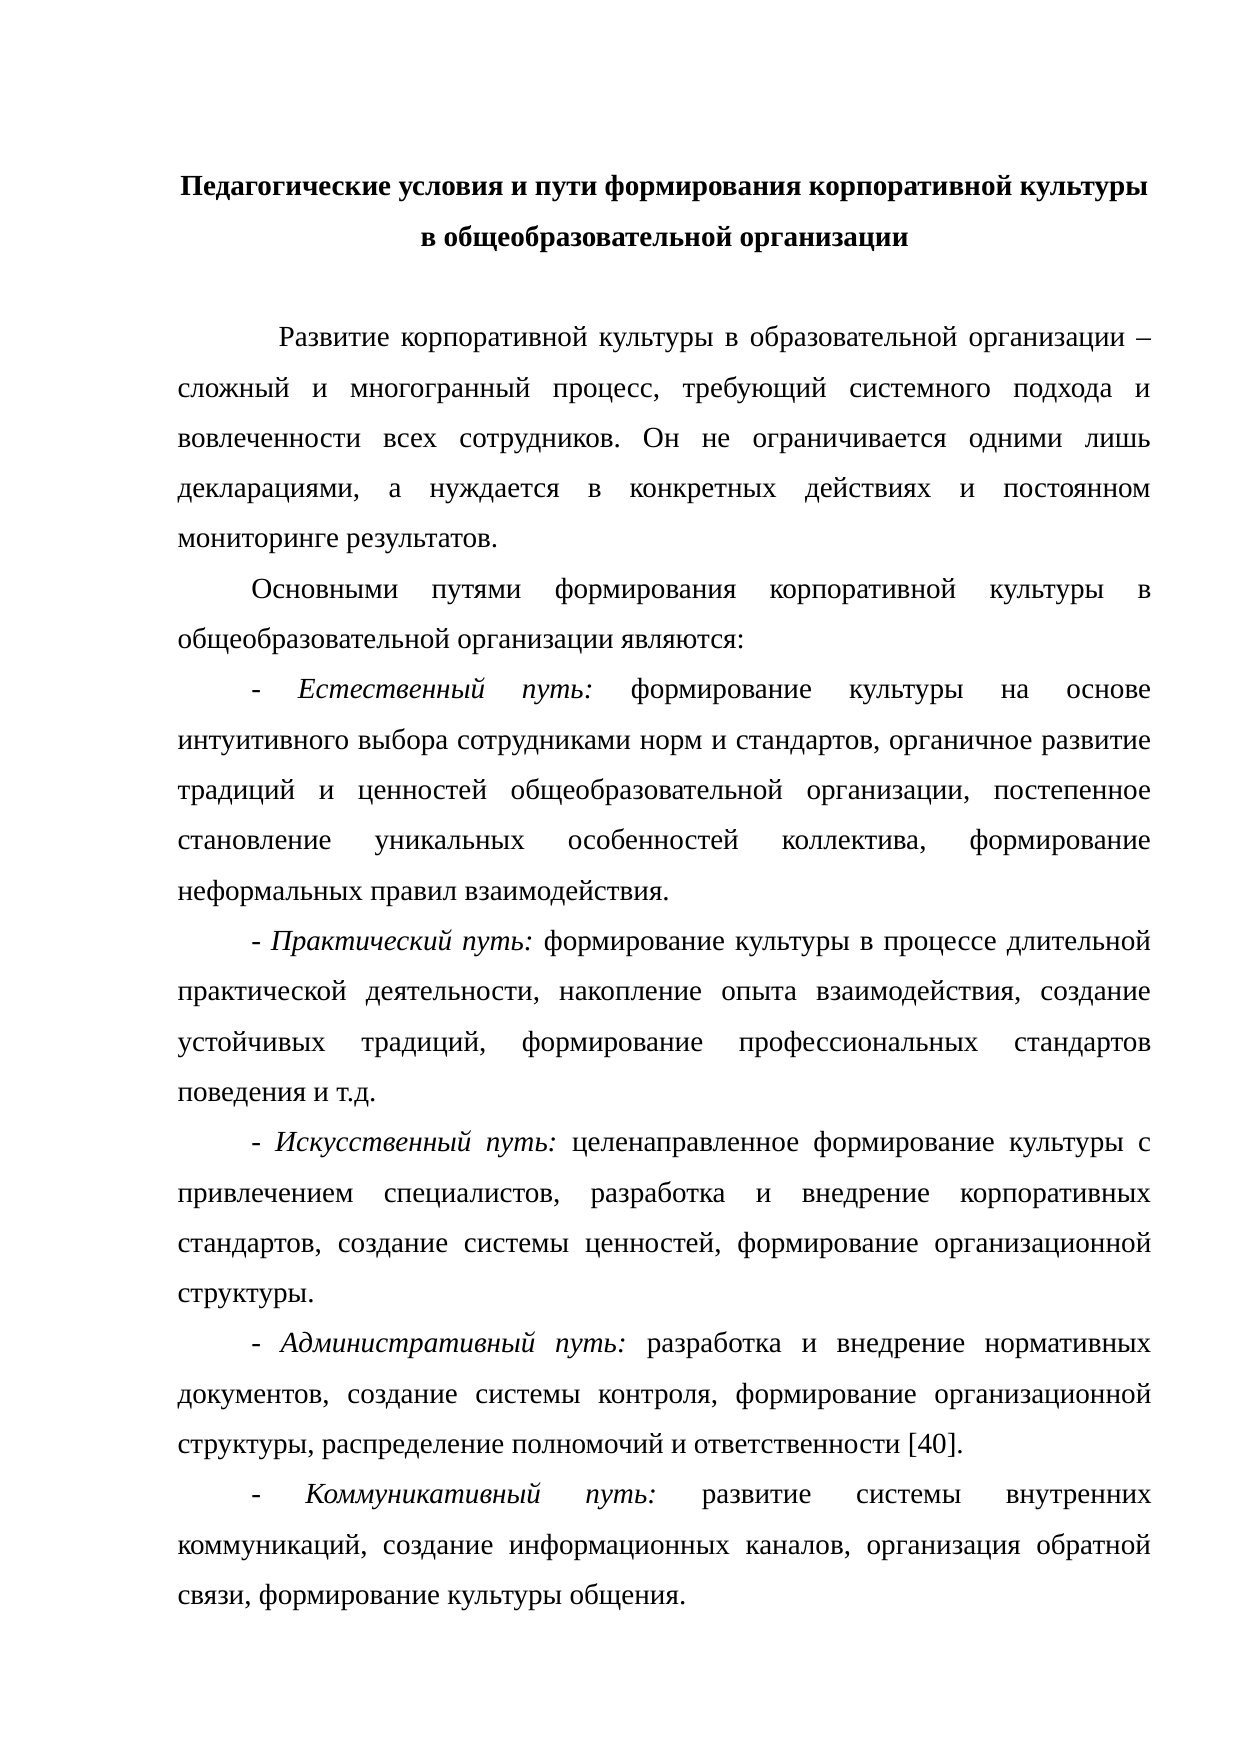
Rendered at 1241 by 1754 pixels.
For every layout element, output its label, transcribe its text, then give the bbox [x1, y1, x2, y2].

text - Коммуникативный путь: развитие системы внутренних коммуникаций, создание информационных каналов, организация обратной связи, формирование культуры общения. [177, 1477, 1152, 1611]
text Педагогические условия и пути формирования корпоративной культуры в общеобразовательной организации [177, 168, 1152, 252]
text - Практический путь: формирование культуры в процессе длительной практической деятельности, накопление опыта взаимодействия, создание устойчивых традиций, формирование профессиональных стандартов поведения и т.д. [177, 923, 1152, 1108]
text - Искусственный путь: целенаправленное формирование культуры с привлечением специалистов, разработка и внедрение корпоративных стандартов, создание системы ценностей, формирование организационной структуры. [177, 1124, 1152, 1309]
text Основными путями формирования корпоративной культуры в общеобразовательной организации являются: [177, 571, 1152, 655]
text - Естественный путь: формирование культуры на основе интуитивного выбора сотрудниками норм и стандартов, органичное развитие традиций и ценностей общеобразовательной организации, постепенное становление уникальных особенностей коллектива, формирование неформальных правил взаимодействия. [177, 672, 1152, 906]
text - Административный путь: разработка и внедрение нормативных документов, создание системы контроля, формирование организационной структуры, распределение полномочий и ответственности [40]. [177, 1326, 1152, 1460]
text Развитие корпоративной культуры в образовательной организации – сложный и многогранный процесс, требующий системного подхода и вовлеченности всех сотрудников. Он не ограничивается одними лишь декларациями, а нуждается в конкретных действиях и постоянном мониторинге результатов. [177, 319, 1152, 554]
